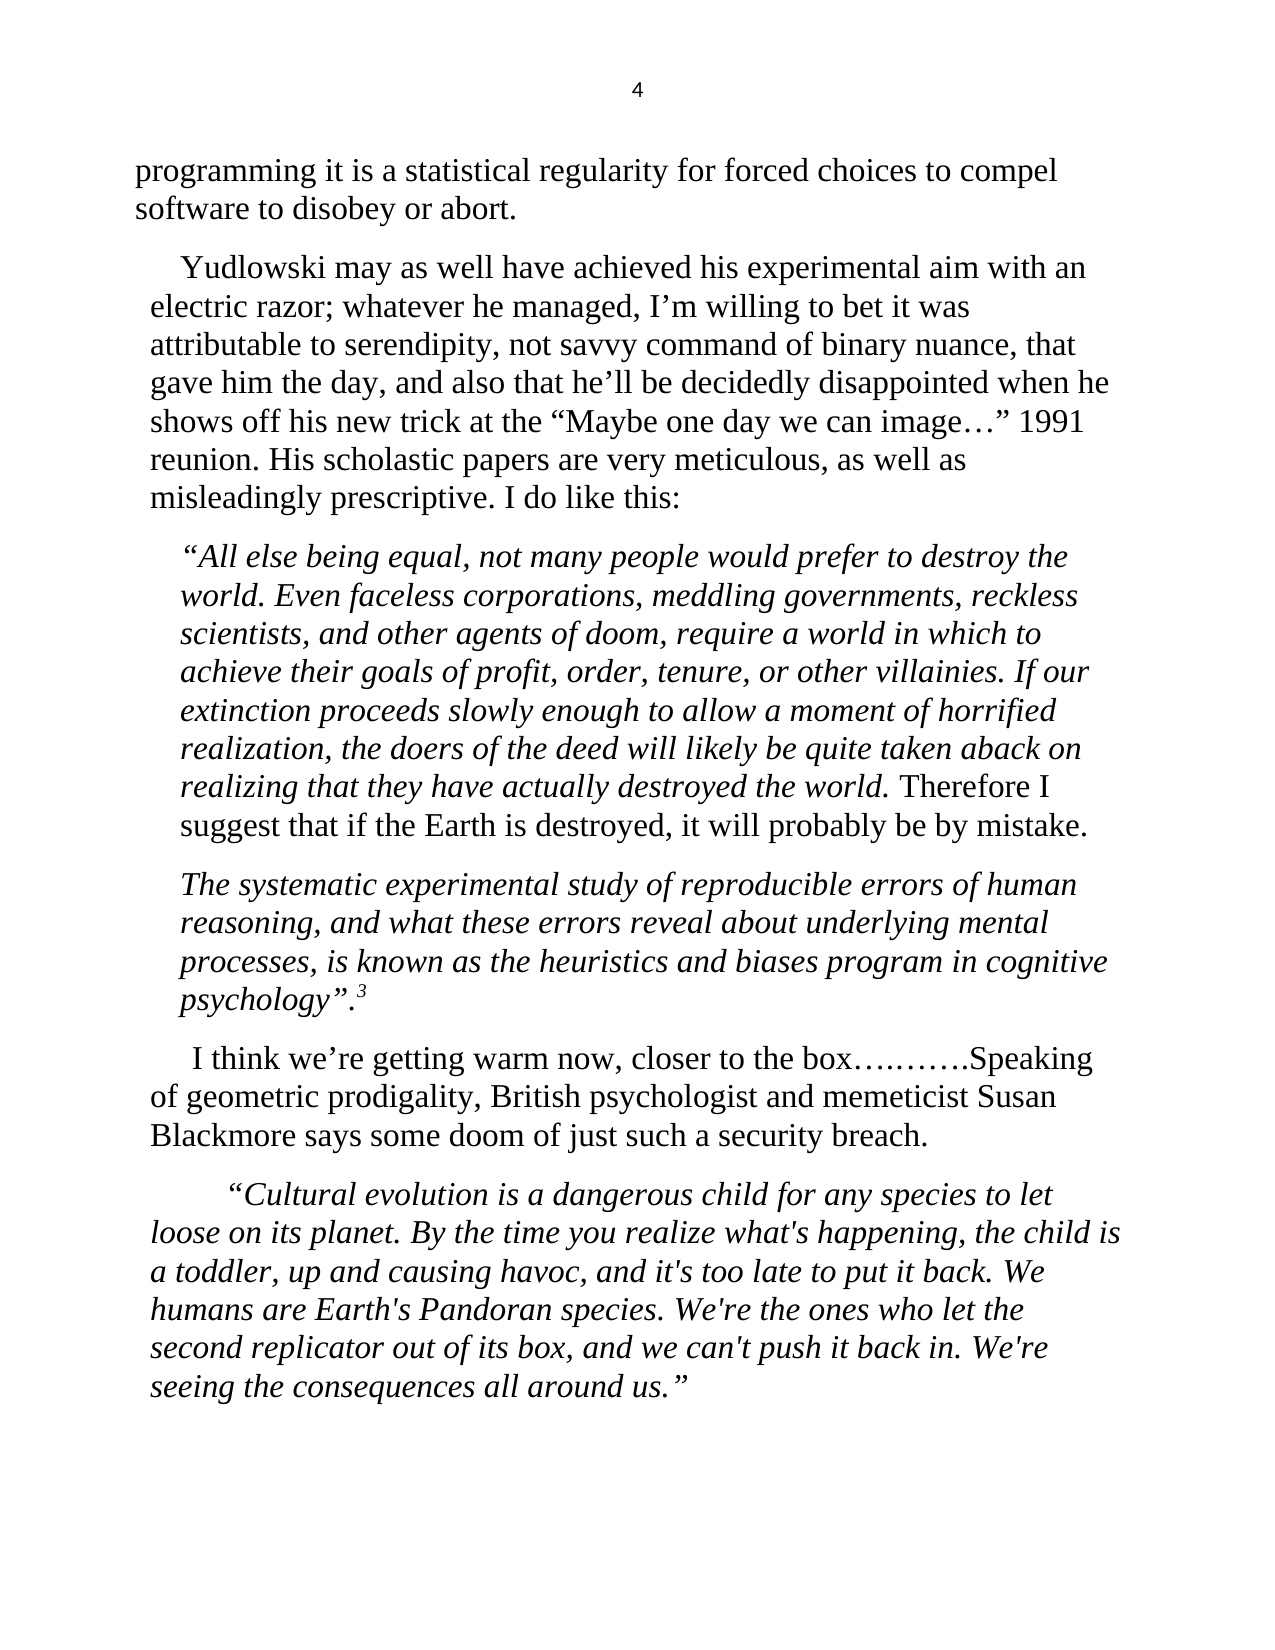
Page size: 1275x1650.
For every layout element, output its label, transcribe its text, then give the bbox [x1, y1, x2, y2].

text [135, 150, 1080, 227]
text I think we’re getting warm now, closer to the box….…….Speaking of geometric prodigality, British psychologist and memeticist Susan Blackmore says some doom of just such a security breach. [150, 1038, 1125, 1153]
text “All else being equal, not many people would prefer to destroy the world. Even faceless corporations, meddling governments, reckless scientists, and other agents of doom, require a world in which to achieve their goals of profit, order, tenure, or other villainies. If our extinction proceeds slowly enough to allow a moment of horrified realization, the doers of the deed will likely be quite taken aback on realizing that they have actually destroyed the world. Therefore I suggest that if the Earth is destroyed, it will probably be by mistake. [180, 537, 1125, 843]
text The systematic experimental study of reproducible errors of human reasoning, and what these errors reveal about underlying mental processes, is known as the heuristics and biases program in cognitive psychology”.3 [180, 864, 1125, 1017]
text “Cultural evolution is a dangerous child for any species to let loose on its planet. By the time you realize what's happening, the child is a toddler, up and causing havoc, and it's too late to put it back. We humans are Earth's Pandoran species. We're the ones who let the second replicator out of its box, and we can't push it back in. We're seeing the consequences all around us.” [150, 1174, 1125, 1404]
text Yudlowski may as well have achieved his experimental aim with an electric razor; whatever he managed, I’m willing to bet it was attributable to serendipity, not savvy command of binary nuance, that gave him the day, and also that he’ll be decidedly disappointed when he shows off his new trick at the “Maybe one day we can image…” 1991 reunion. His scholastic papers are very meticulous, as well as misleadingly prescriptive. I do like this: [150, 247, 1125, 516]
